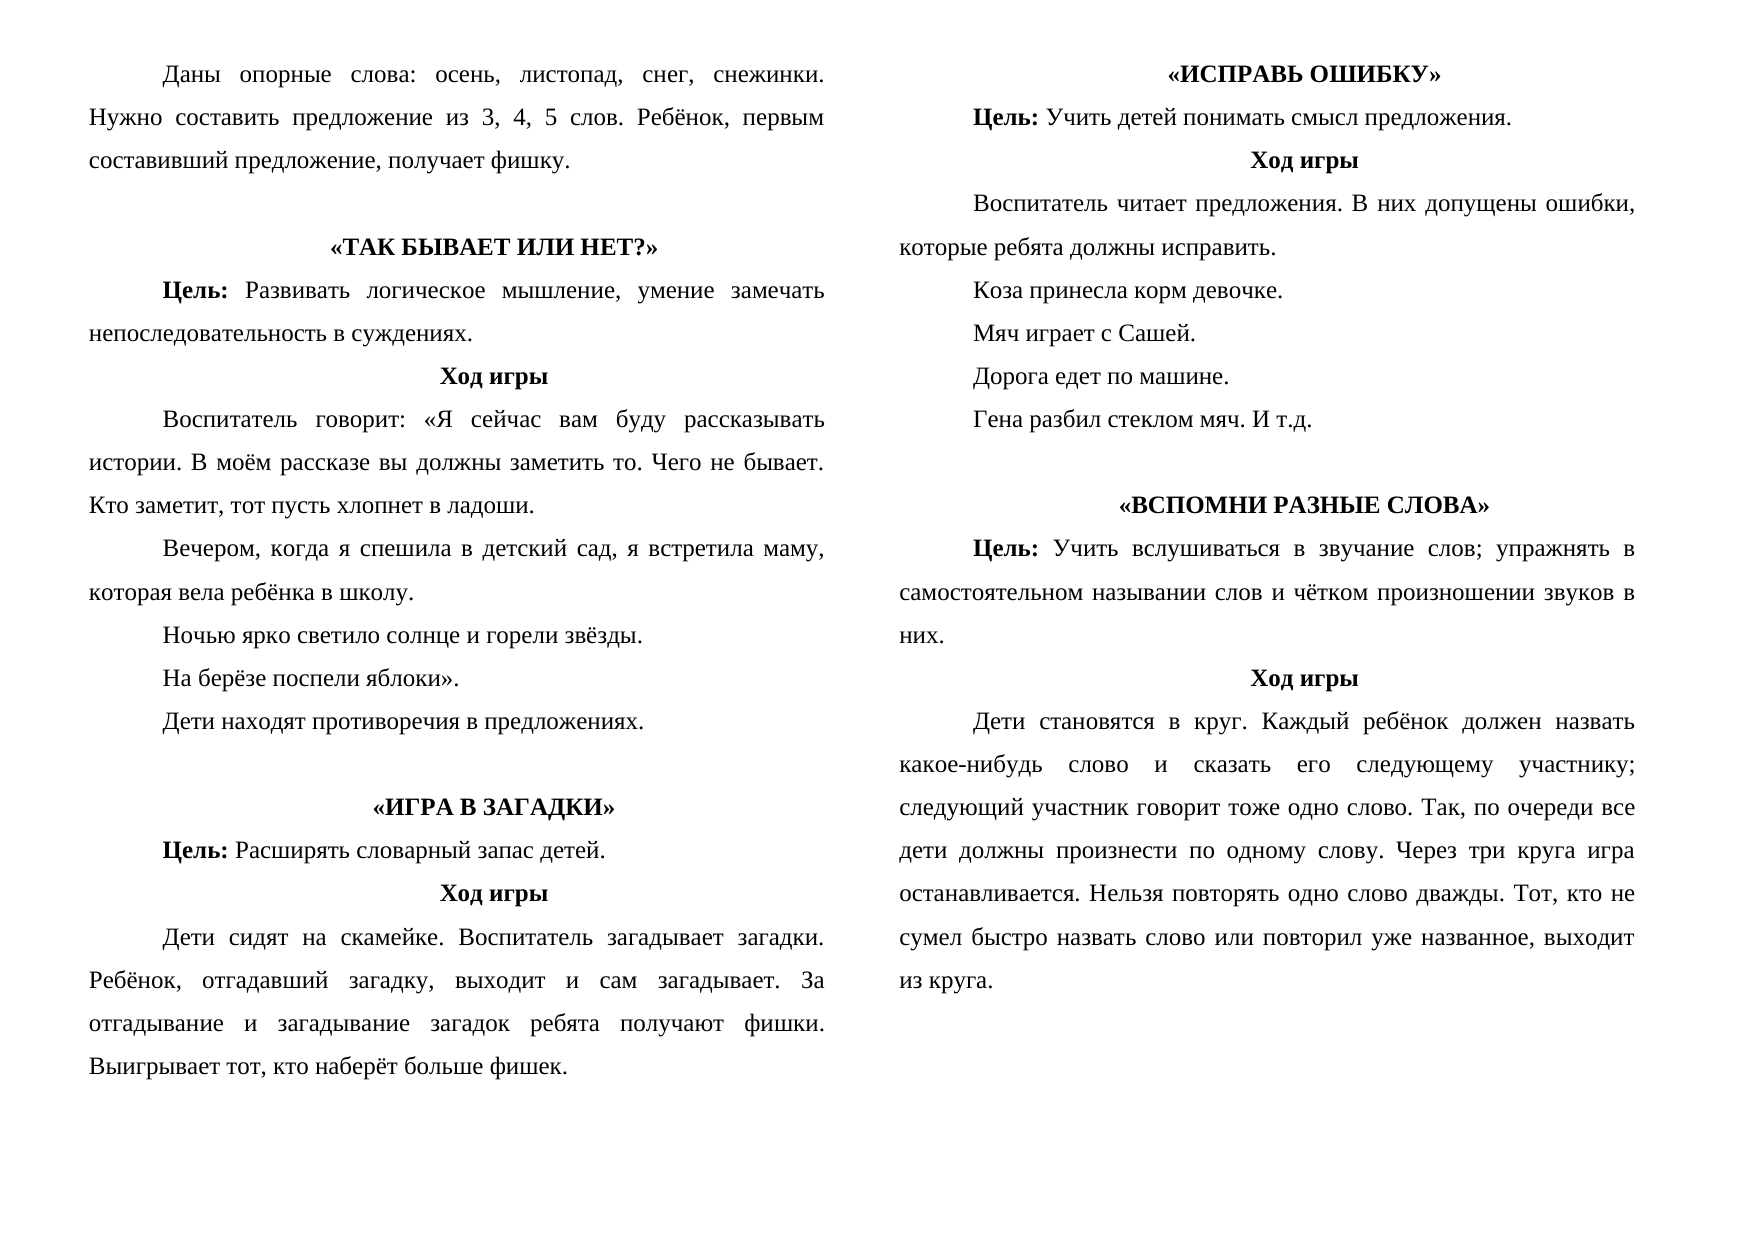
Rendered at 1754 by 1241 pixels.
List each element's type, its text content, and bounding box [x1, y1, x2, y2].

text Гена разбил стеклом мяч. И т.д. [899, 404, 1636, 433]
text Воспитатель говорит: «Я сейчас вам буду рассказывать истории. В моём рассказе вы должны заметить то. Чего не бывает. Кто заметит, тот пусть хлопнет в ладоши. [89, 404, 825, 519]
text Дети находят противоречия в предложениях. [89, 706, 825, 735]
text «ТАК БЫВАЕТ ИЛИ НЕТ?» [89, 232, 825, 260]
text Цель: Расширять словарный запас детей. [89, 835, 825, 864]
text «ВСПОМНИ РАЗНЫЕ СЛОВА» [899, 490, 1636, 519]
text Мяч играет с Сашей. [899, 318, 1636, 347]
text Вечером, когда я спешила в детский сад, я встретила маму, которая вела ребёнка в школу. [89, 533, 825, 605]
text Дорога едет по машине. [899, 361, 1636, 390]
text Ход игры [899, 663, 1636, 692]
text «ИСПРАВЬ ОШИБКУ» [899, 59, 1636, 88]
text Ночью ярко светило солнце и горели звёзды. [89, 620, 825, 648]
text Коза принесла корм девочке. [899, 275, 1636, 303]
text Цель: Учить вслушиваться в звучание слов; упражнять в самостоятельном назывании слов и чётком произношении звуков в них. [899, 533, 1636, 648]
text На берёзе поспели яблоки». [89, 663, 825, 692]
text Даны опорные слова: осень, листопад, снег, снежинки. Нужно составить предложение из 3, 4, 5 слов. Ребёнок, первым составивший предложение, получает фишку. [89, 59, 825, 174]
text «ИГРА В ЗАГАДКИ» [89, 792, 825, 821]
text Дети сидят на скамейке. Воспитатель загадывает загадки. Ребёнок, отгадавший загадку, выходит и сам загадывает. За отгадывание и загадывание загадок ребята получают фишки. Выигрывает тот, кто наберёт больше фишек. [89, 922, 825, 1080]
text Ход игры [899, 145, 1636, 174]
text Воспитатель читает предложения. В них допущены ошибки, которые ребята должны исправить. [899, 188, 1636, 260]
text Цель: Учить детей понимать смысл предложения. [899, 102, 1636, 131]
text Дети становятся в круг. Каждый ребёнок должен назвать какое-нибудь слово и сказать его следующему участнику; следующий участник говорит тоже одно слово. Так, по очереди все дети должны произнести по одному слову. Через три круга игра останавливается. Нельзя повторять одно слово дважды. Тот, кто не сумел быстро назвать слово или повторил уже названное, выходит из круга. [899, 706, 1636, 993]
text Цель: Развивать логическое мышление, умение замечать непоследовательность в суждениях. [89, 275, 825, 347]
text Ход игры [89, 361, 825, 390]
text Ход игры [89, 878, 825, 907]
